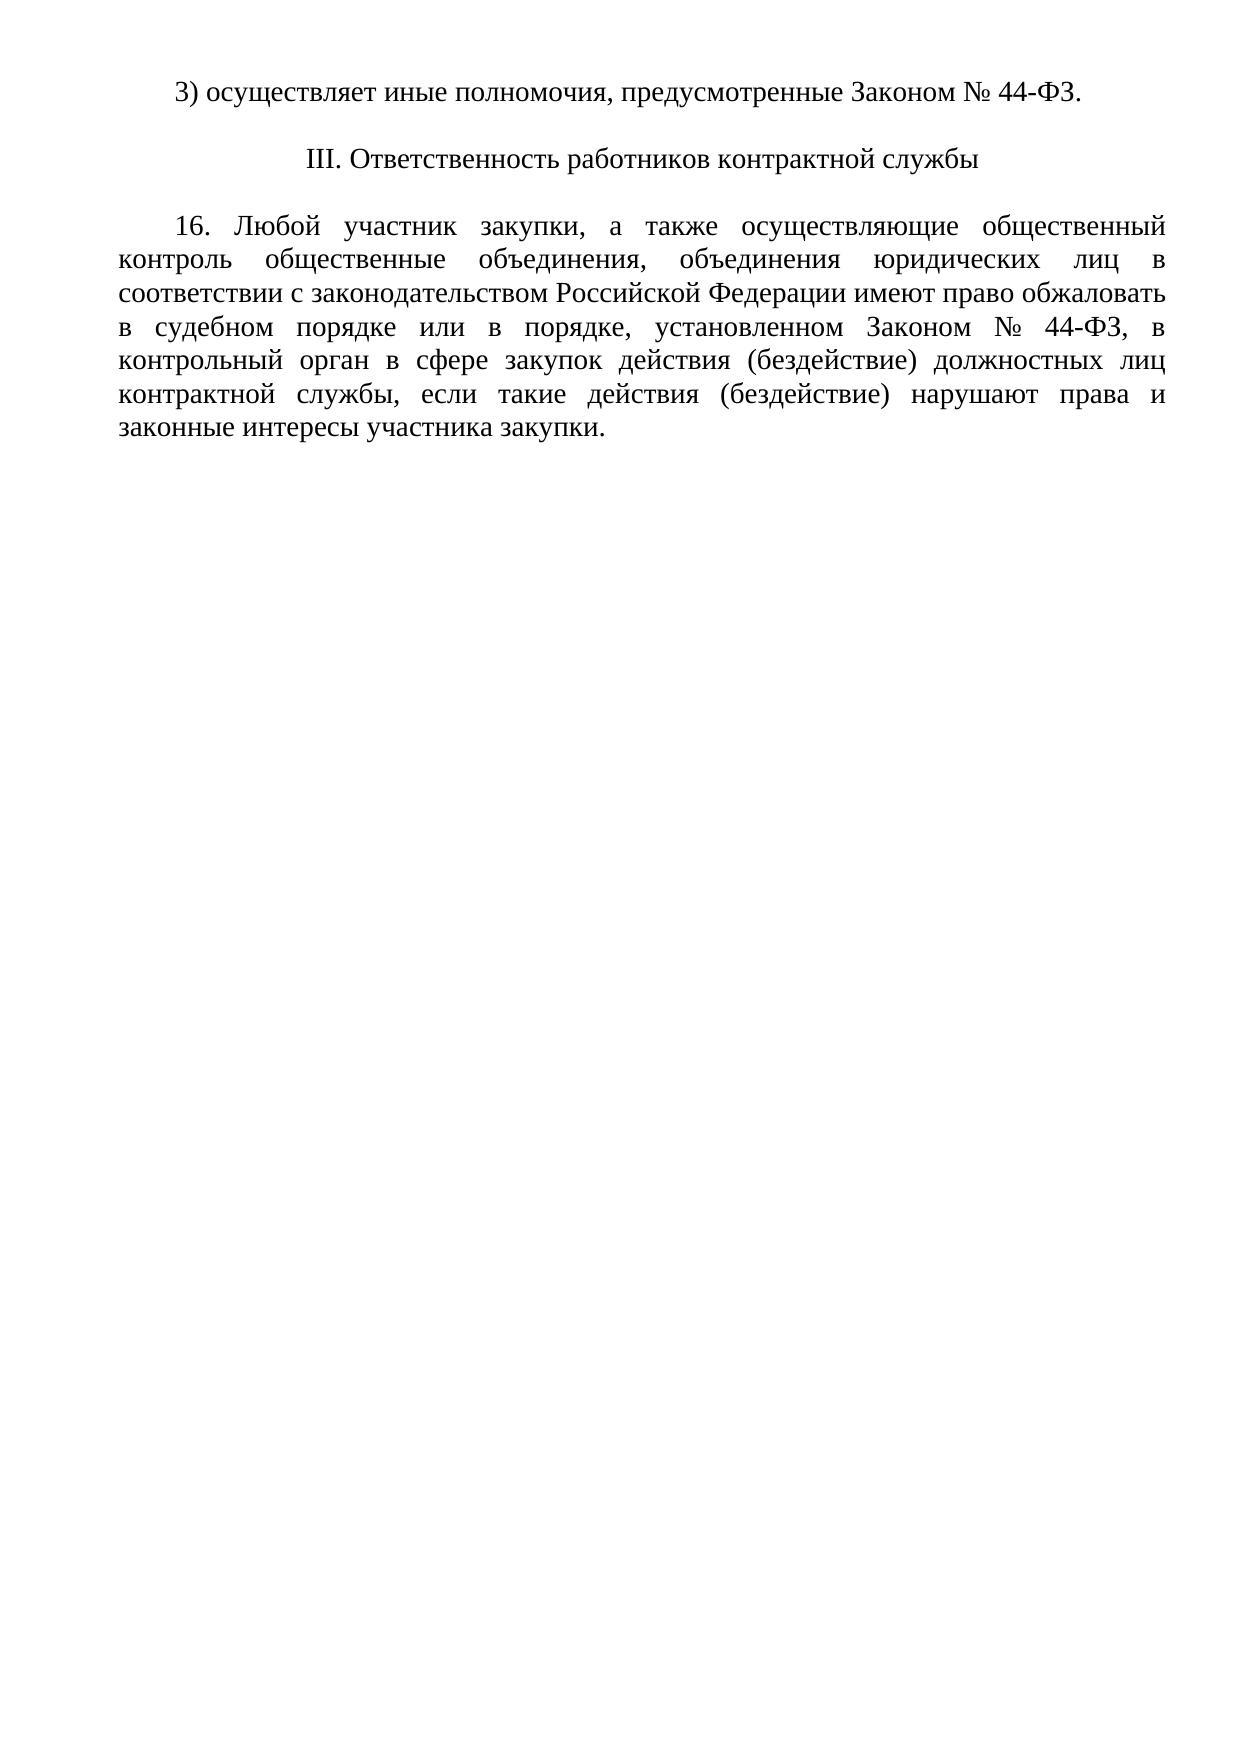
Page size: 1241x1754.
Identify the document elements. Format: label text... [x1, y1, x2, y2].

text 3) осуществляет иные полномочия, предусмотренные Законом № 44-ФЗ. [118, 74, 1167, 107]
text III. Ответственность работников контрактной службы [118, 141, 1167, 174]
text 16. Любой участник закупки, а также осуществляющие общественный контроль общественные объединения, объединения юридических лиц в соответствии с законодательством Российской Федерации имеют право обжаловать в судебном порядке или в порядке, установленном Законом № 44-ФЗ, в контрольный орган в сфере закупок действия (бездействие) должностных лиц контрактной службы, если такие действия (бездействие) нарушают права и законные интересы участника закупки. [118, 208, 1167, 443]
